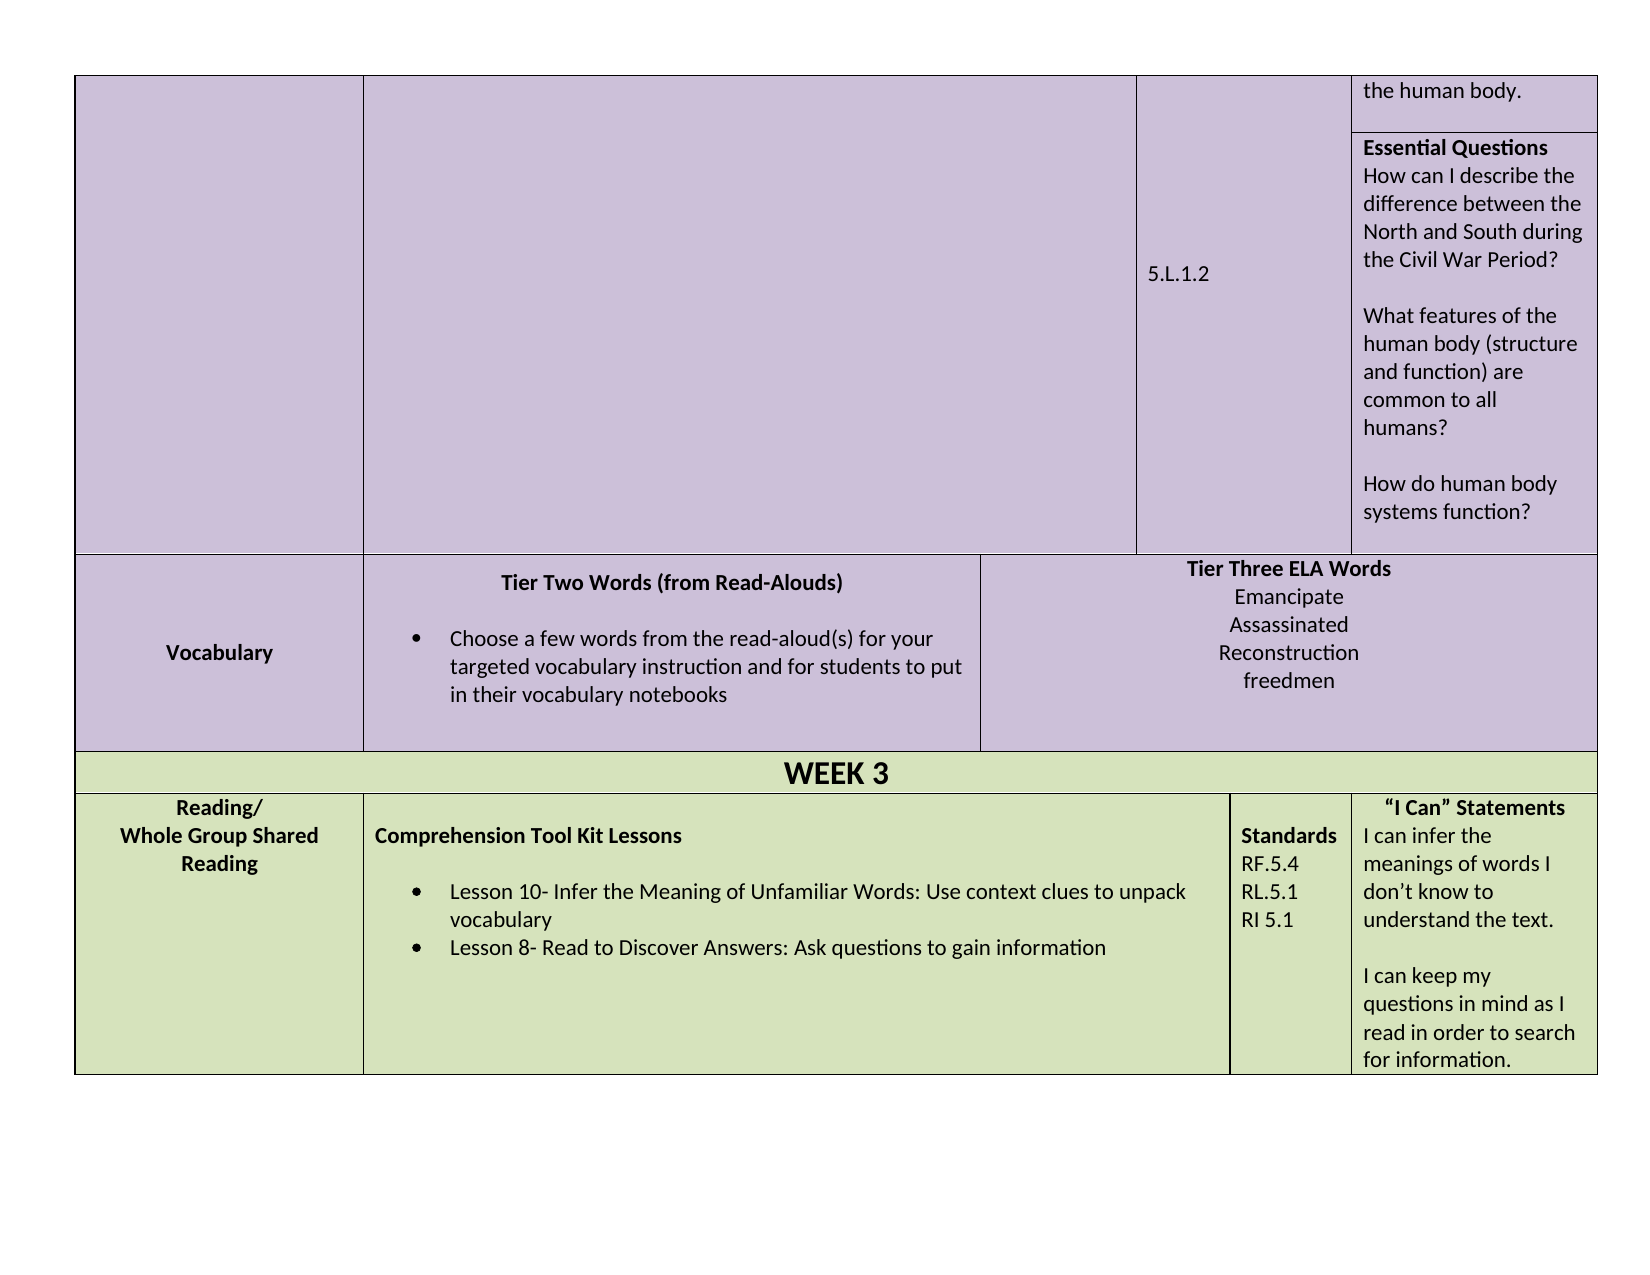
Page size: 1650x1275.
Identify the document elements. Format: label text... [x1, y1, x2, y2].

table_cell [1137, 76, 1351, 553]
table_cell Vocabulary [76, 555, 363, 751]
table_cell “I Can” Statements I can infer the meanings of words I don’t know to understand the text. I can keep my questions in mind as I read in order to search for information. [1352, 794, 1597, 1074]
table_cell Essential Questions How can I describe the difference between the North and South during the Civil War Period? What features of the human body (structure and function) are common to all humans? How do human body systems function? [1352, 133, 1597, 553]
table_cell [76, 76, 363, 553]
table_cell Tier Three ELA Words Emancipate Assassinated Reconstruction freedmen [981, 555, 1597, 751]
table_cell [1352, 76, 1597, 132]
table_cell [1231, 794, 1351, 1074]
table_cell WEEK 3 [76, 752, 1597, 792]
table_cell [364, 76, 1136, 553]
table_cell Tier Two Words (from Read-Alouds) Choose a few words from the read-aloud(s) for your targeted vocabulary instruction and for students to put in their vocabulary notebooks [364, 555, 980, 751]
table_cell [76, 794, 363, 1074]
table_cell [364, 794, 1229, 1074]
